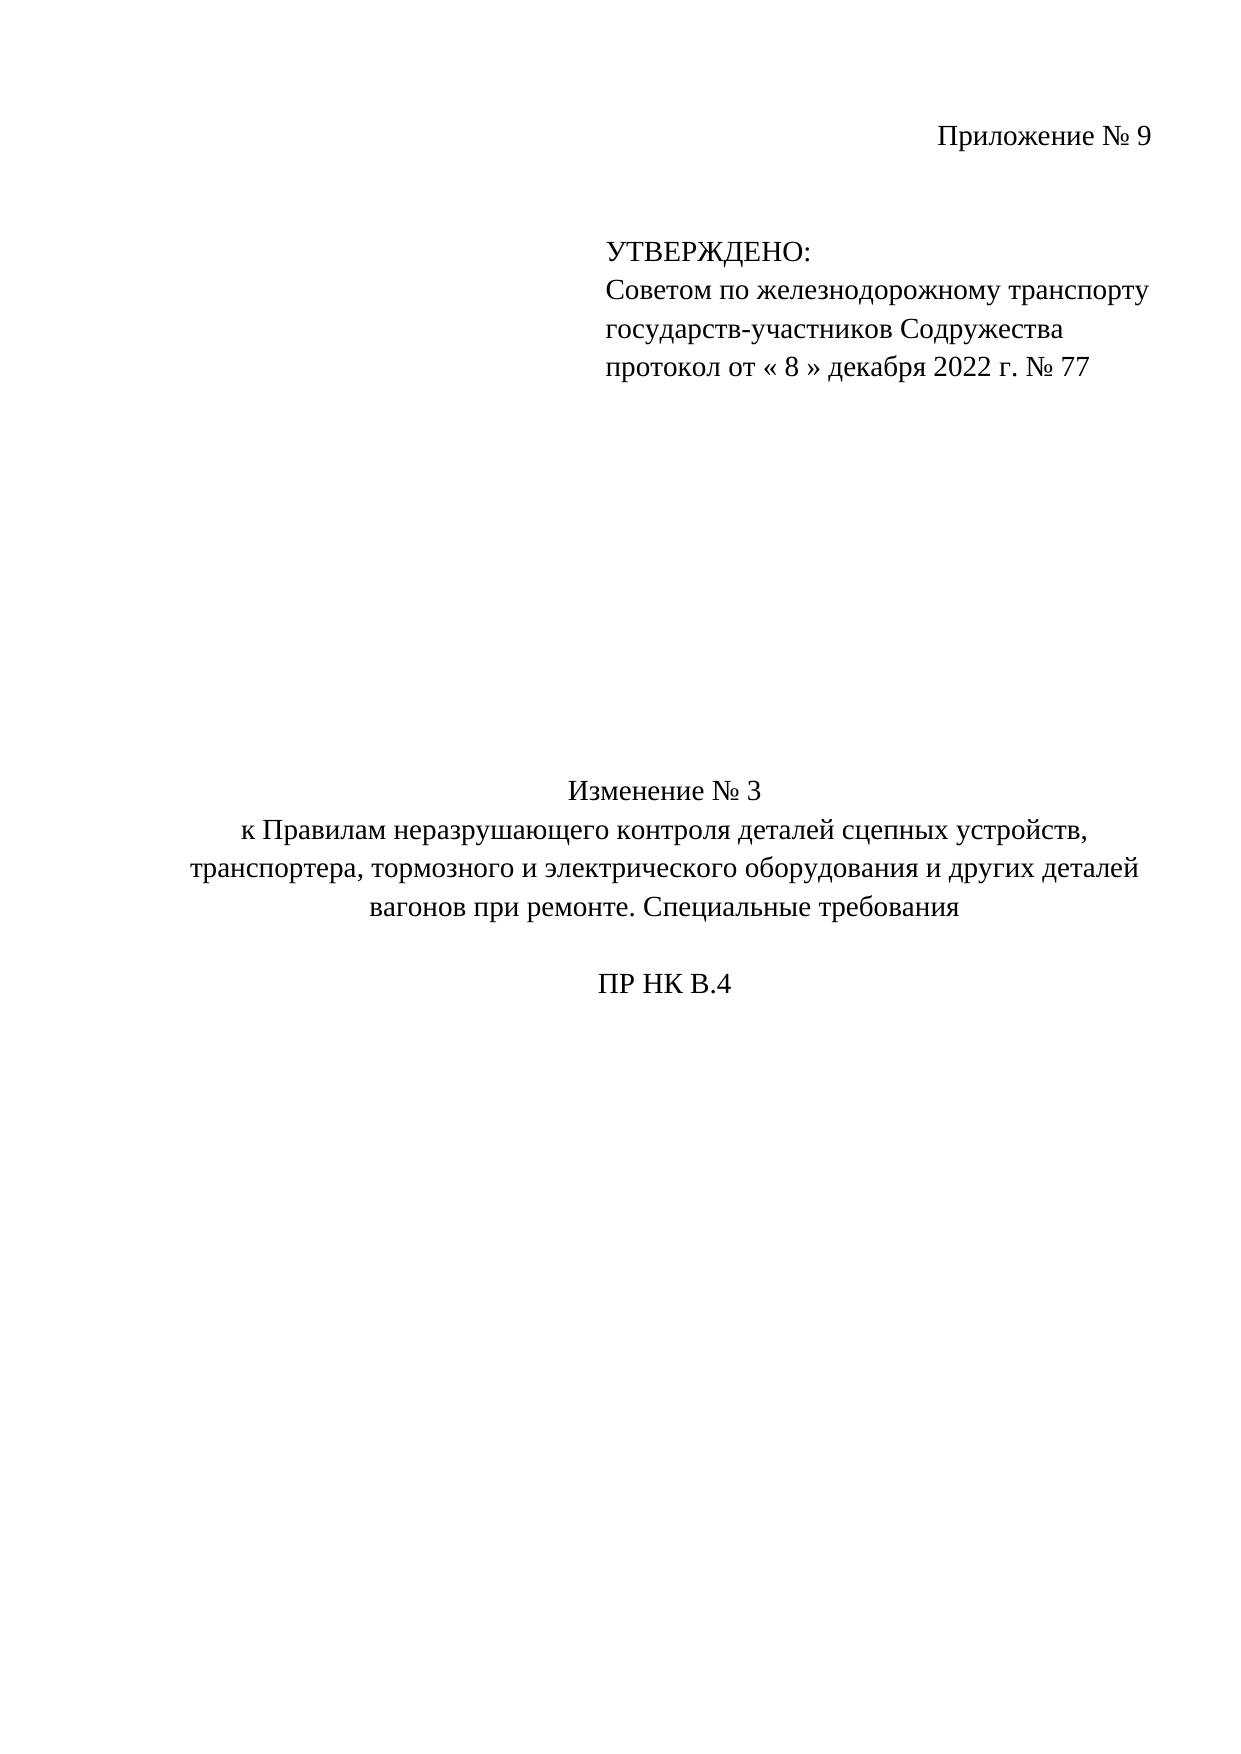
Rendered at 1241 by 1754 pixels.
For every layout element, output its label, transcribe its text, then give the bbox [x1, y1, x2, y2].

text ПР НК В.4 [177, 966, 1152, 999]
text УТВЕРЖДЕНО: [605, 234, 1152, 267]
text Советом по железнодорожному транспорту [605, 272, 1152, 306]
text Изменение № 3 [177, 773, 1152, 807]
text Приложение № 9 [177, 118, 1152, 152]
text государств-участников Содружества [605, 311, 1152, 344]
text к Правилам неразрушающего контроля деталей сцепных устройств, транспортера, тормозного и электрического оборудования и других деталей вагонов при ремонте. Специальные требования [177, 812, 1152, 922]
text протокол от « 8 » декабря 2022 г. № 77 [605, 349, 1152, 383]
